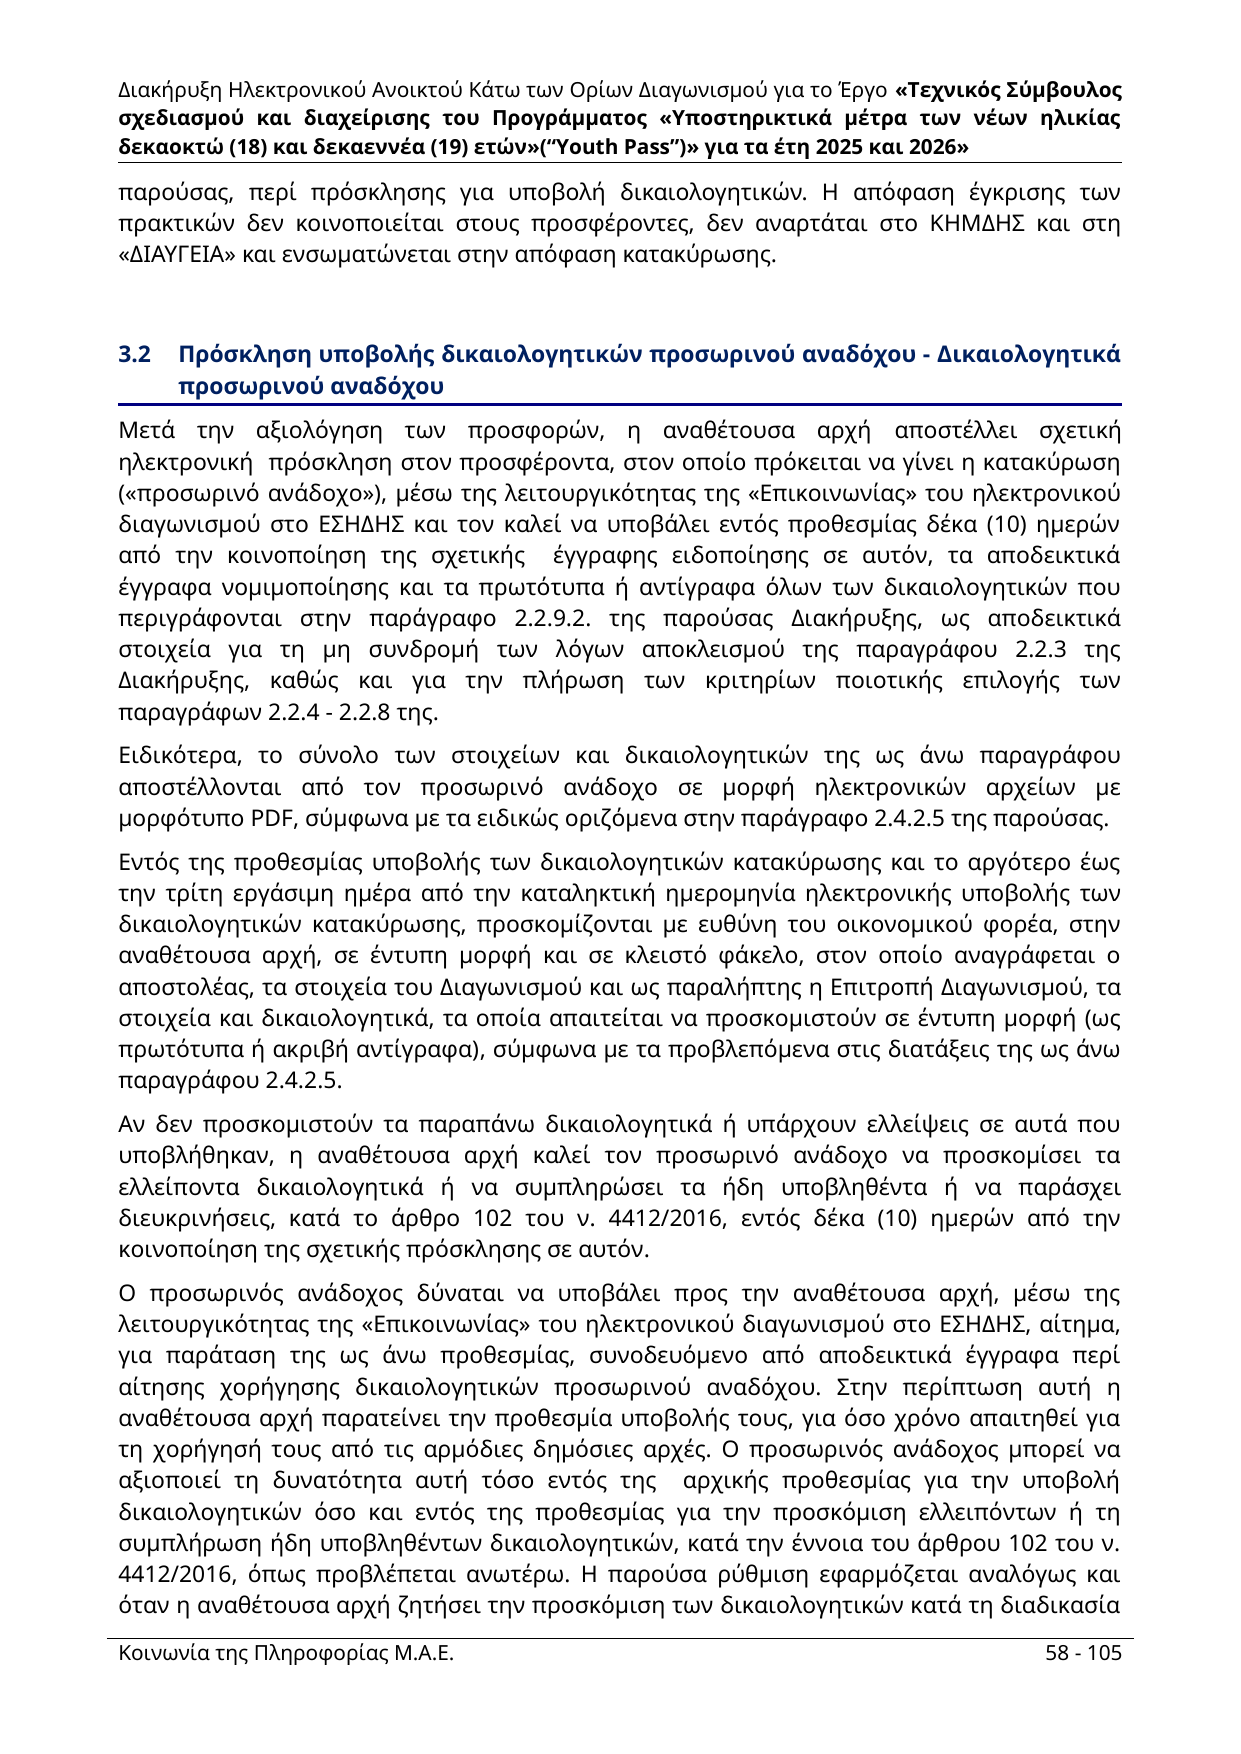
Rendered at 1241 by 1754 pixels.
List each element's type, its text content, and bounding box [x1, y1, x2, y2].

text Μετά την αξιολόγηση των προσφορών, η αναθέτουσα αρχή αποστέλλει σχετική ηλεκτρονική πρόσκληση στον προσφέροντα, στον οποίο πρόκειται να γίνει η κατακύρωση («προσωρινό ανάδοχο»), μέσω της λειτουργικότητας της «Επικοινωνίας» του ηλεκτρονικού διαγωνισμού στο ΕΣΗΔΗΣ και τον καλεί να υποβάλει εντός προθεσμίας δέκα (10) ημερών από την κοινοποίηση της σχετικής έγγραφης ειδοποίησης σε αυτόν, τα αποδεικτικά έγγραφα νομιμοποίησης και τα πρωτότυπα ή αντίγραφα όλων των δικαιολογητικών που περιγράφονται στην παράγραφο 2.2.9.2. της παρούσας Διακήρυξης, ως αποδεικτικά στοιχεία για τη μη συνδρομή των λόγων αποκλεισμού της παραγράφου 2.2.3 της Διακήρυξης, καθώς και για την πλήρωση των κριτηρίων ποιοτικής επιλογής των παραγράφων 2.2.4 - 2.2.8 της. [118, 414, 1122, 727]
text Ειδικότερα, το σύνολο των στοιχείων και δικαιολογητικών της ως άνω παραγράφου αποστέλλονται από τον προσωρινό ανάδοχο σε μορφή ηλεκτρονικών αρχείων με μορφότυπο PDF, σύμφωνα με τα ειδικώς οριζόμενα στην παράγραφο 2.4.2.5 της παρούσας. [118, 739, 1122, 833]
text Εντός της προθεσμίας υποβολής των δικαιολογητικών κατακύρωσης και το αργότερο έως την τρίτη εργάσιμη ημέρα από την καταληκτική ημερομηνία ηλεκτρονικής υποβολής των δικαιολογητικών κατακύρωσης, προσκομίζονται με ευθύνη του οικονομικού φορέα, στην αναθέτουσα αρχή, σε έντυπη μορφή και σε κλειστό φάκελο, στον οποίο αναγράφεται ο αποστολέας, τα στοιχεία του Διαγωνισμού και ως παραλήπτης η Επιτροπή Διαγωνισμού, τα στοιχεία και δικαιολογητικά, τα οποία απαιτείται να προσκομιστούν σε έντυπη μορφή (ως πρωτότυπα ή ακριβή αντίγραφα), σύμφωνα με τα προβλεπόμενα στις διατάξεις της ως άνω παραγράφου 2.4.2.5. [118, 846, 1122, 1096]
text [118, 1277, 1122, 1621]
subtitle Πρόσκληση υποβολής δικαιολογητικών προσωρινού αναδόχου - Δικαιολογητικά προσωρινού αναδόχου [118, 338, 1122, 403]
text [118, 176, 1122, 270]
text Αν δεν προσκομιστούν τα παραπάνω δικαιολογητικά ή υπάρχουν ελλείψεις σε αυτά που υπoβλήθηκαν, η αναθέτουσα αρχή καλεί τον προσωρινό ανάδοχο να προσκομίσει τα ελλείποντα δικαιολογητικά ή να συμπληρώσει τα ήδη υποβληθέντα ή να παράσχει διευκρινήσεις, κατά το άρθρο 102 του ν. 4412/2016, εντός δέκα (10) ημερών από την κοινοποίηση της σχετικής πρόσκλησης σε αυτόν. [118, 1108, 1122, 1264]
